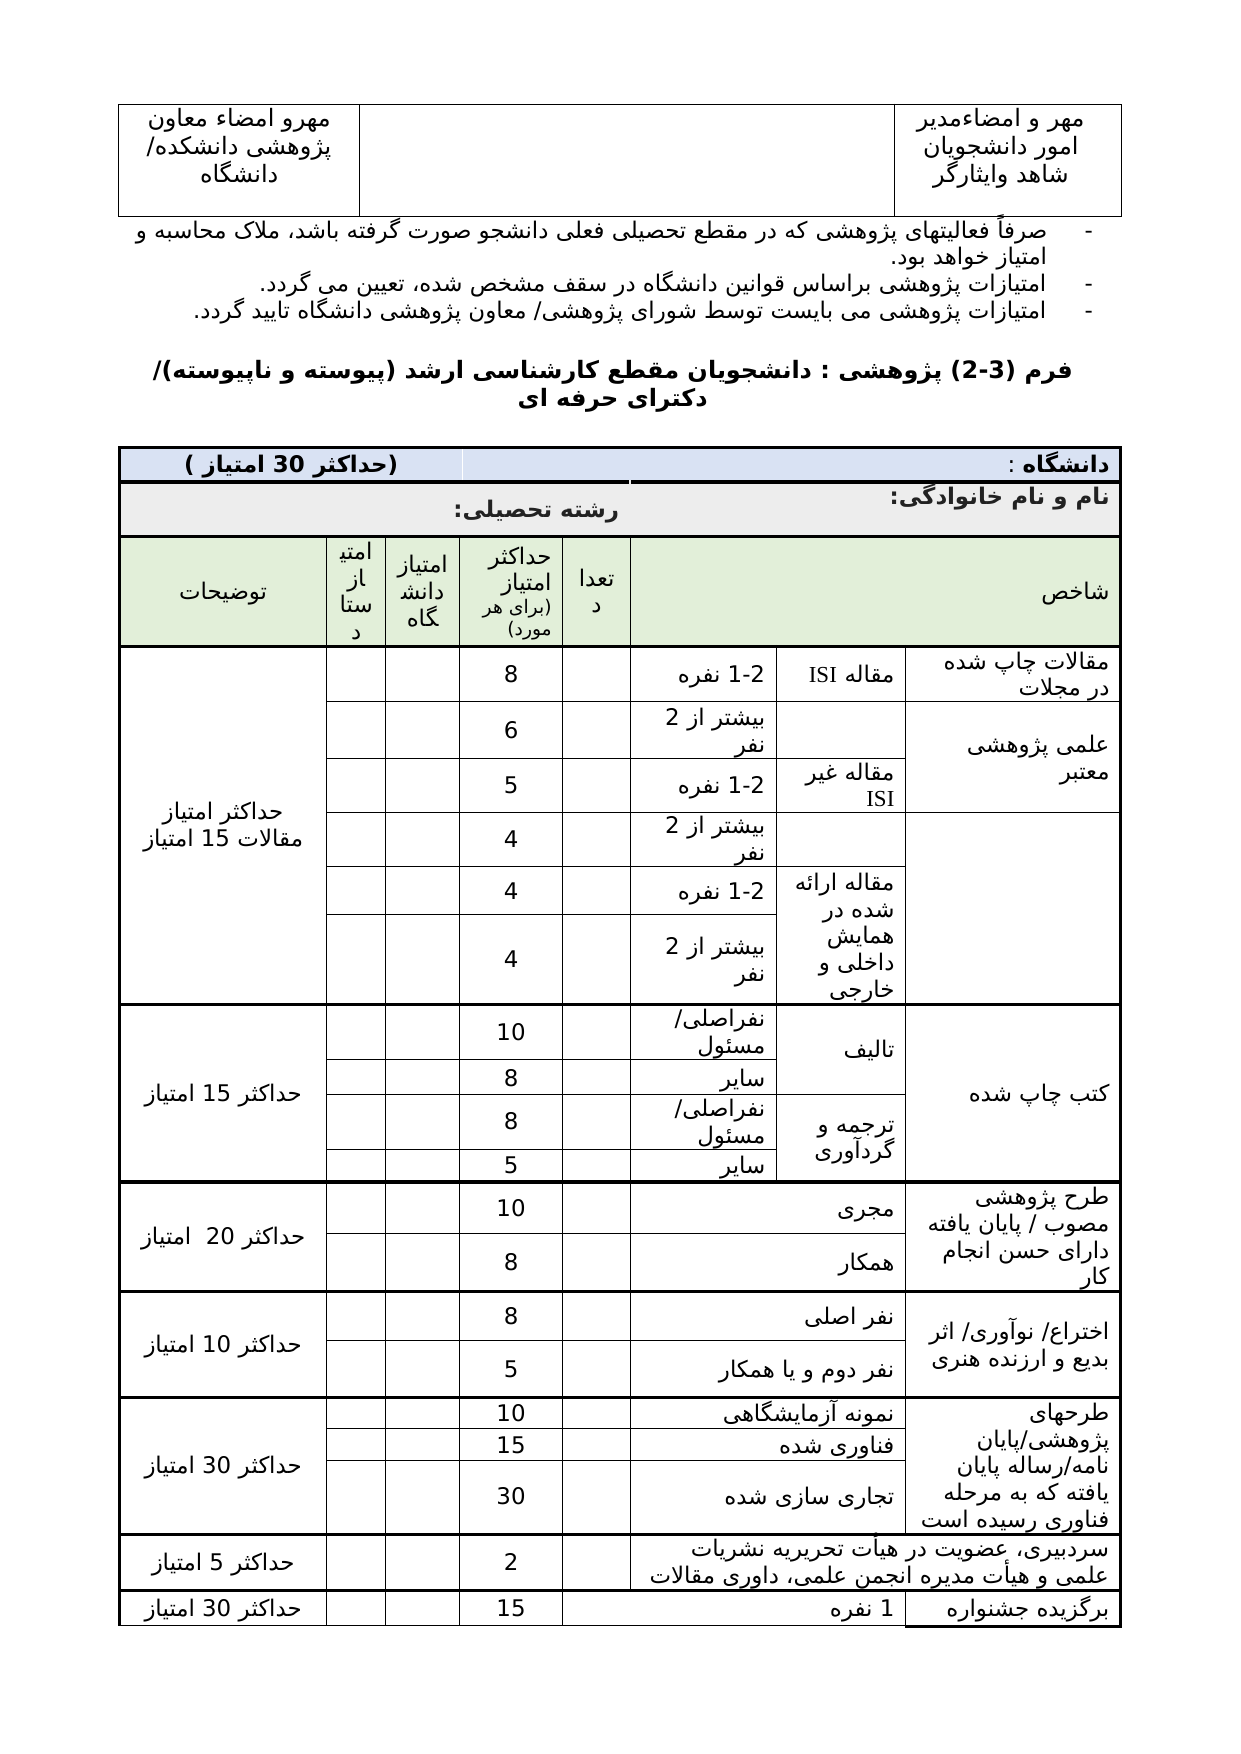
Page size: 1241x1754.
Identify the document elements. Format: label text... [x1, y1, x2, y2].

table_header [463, 449, 506, 480]
table_cell شاخص [631, 538, 1119, 645]
table_cell فناوری شده [631, 1429, 905, 1459]
table_cell [327, 1184, 385, 1232]
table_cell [906, 1592, 1119, 1625]
table_cell حداکثر 30 امتیاز [121, 1399, 326, 1532]
table_cell مقالات چاپ شده در مجلات [906, 648, 1119, 701]
table_cell [386, 648, 459, 701]
table_cell حداکثر امتیاز (برای هر مورد) [460, 538, 562, 645]
table_cell [327, 1536, 385, 1589]
table_cell [386, 1461, 459, 1532]
table_cell [777, 702, 905, 758]
table_header [360, 105, 894, 216]
table_cell تعداد [563, 538, 630, 645]
table_cell 1-2 نفره [631, 759, 776, 812]
list صرفاً فعالیتهای پژوهشی که در مقطع تحصیلی فعلی دانشجو صورت گرفته باشد، ملاک محاسبه و امتیاز خواهد بود. [118, 217, 1084, 270]
table_cell 8 [460, 1095, 562, 1148]
table_cell [327, 1592, 385, 1625]
table_cell [563, 915, 630, 1002]
table_cell [327, 1293, 385, 1340]
table_cell [386, 1150, 459, 1180]
table_cell [327, 1006, 385, 1059]
table_cell حداکثر 30 امتیاز [121, 1592, 326, 1625]
table_cell [386, 1536, 459, 1589]
table_cell 2 [460, 1536, 562, 1589]
table_cell [563, 648, 630, 701]
table_cell رشته تحصیلی: [121, 480, 630, 535]
table_cell 5 [460, 759, 562, 812]
table_cell [563, 1060, 630, 1094]
table_cell 1 نفره [563, 1592, 905, 1625]
table_cell [563, 1399, 630, 1428]
table_cell [386, 1293, 459, 1340]
table_cell [386, 1399, 459, 1428]
table_cell [563, 1536, 630, 1589]
table_cell حداکثر 10 امتیاز [121, 1293, 326, 1396]
table_cell [386, 1006, 459, 1059]
table_cell [327, 1150, 385, 1180]
table_cell [386, 759, 459, 812]
table_cell نفر اصلی [631, 1293, 905, 1340]
table_cell همکار [631, 1234, 905, 1290]
list امتیازات پژوهشی می بایست توسط شورای پژوهشی/ معاون پژوهشی دانشگاه تایید گردد. [118, 297, 1084, 323]
table_cell [563, 1095, 630, 1148]
table_cell 15 [460, 1429, 562, 1459]
table_cell مقاله ISI [777, 648, 905, 701]
table_cell طرحهای پژوهشی/پایان نامه/رساله پایان یافته که به مرحله فناوری رسیده است [906, 1399, 1119, 1532]
table_cell [386, 813, 459, 866]
list امتیازات پژوهشی براساس قوانین دانشگاه در سقف مشخص شده، تعیین می گردد. [118, 270, 1084, 297]
table_cell سردبیری، عضویت در هیأت تحریریه نشریات علمی و هیأت مدیره انجمن علمی، داوری مقالات [631, 1536, 1119, 1589]
table_cell حداکثر 20 امتیاز [121, 1184, 326, 1290]
table_cell [327, 759, 385, 812]
table_cell [563, 813, 630, 866]
table_cell 10 [460, 1184, 562, 1232]
table_cell [386, 867, 459, 914]
table_cell توضیحات [121, 538, 326, 645]
table_header [506, 449, 563, 480]
table_cell [327, 813, 385, 866]
table_cell [327, 702, 385, 758]
table_cell نفراصلی/مسئول [631, 1095, 776, 1148]
table_cell 10 [460, 1006, 562, 1059]
table_cell [563, 1184, 630, 1232]
table_cell [386, 1060, 459, 1094]
table_cell 5 [460, 1341, 562, 1396]
table_header مهرو امضاء معاون پژوهشی دانشکده/ دانشگاه [119, 105, 359, 216]
table_cell حداکثر 15 امتیاز [121, 1006, 326, 1180]
table_cell بیشتر از 2 نفر [631, 915, 776, 1002]
table_cell 8 [460, 1060, 562, 1094]
table_header [563, 449, 630, 480]
table_cell نفراصلی/مسئول [631, 1006, 776, 1059]
table_header مهر و امضاءمدیر امور دانشجویان شاهد وایثارگر [895, 105, 1121, 216]
table_cell [563, 1293, 630, 1340]
table_cell [906, 813, 1119, 1002]
table_cell [563, 1429, 630, 1459]
table_cell [386, 915, 459, 1002]
table_cell [386, 1429, 459, 1459]
table_cell [327, 648, 385, 701]
table_cell 4 [460, 813, 562, 866]
table_cell [386, 1095, 459, 1148]
table_header (حداکثر 30 امتیاز ) [121, 449, 462, 480]
table_cell [563, 1461, 630, 1532]
table_cell [563, 759, 630, 812]
table_cell [386, 1184, 459, 1232]
table_cell بیشتر از 2 نفر [631, 702, 776, 758]
table_cell [327, 1461, 385, 1532]
table_cell اختراع/ نوآوری/ اثر بدیع و ارزنده هنری [906, 1293, 1119, 1396]
table_cell تالیف [777, 1006, 905, 1094]
table_cell 1-2 نفره [631, 867, 776, 914]
table_cell 4 [460, 915, 562, 1002]
table_cell 30 [460, 1461, 562, 1532]
table_cell تجاری سازی شده [631, 1461, 905, 1532]
table_cell نام و نام خانوادگی: [630, 480, 1119, 535]
table_cell 15 [460, 1592, 562, 1625]
table_cell 4 [460, 867, 562, 914]
table_cell [386, 1234, 459, 1290]
table_cell 10 [460, 1399, 562, 1428]
table_cell 6 [460, 702, 562, 758]
table_cell طرح پژوهشی مصوب / پایان یافته دارای حسن انجام کار [906, 1184, 1119, 1290]
table_cell مقاله غیر ISI [777, 759, 905, 812]
table_header دانشگاه : [630, 449, 1119, 480]
table_cell امتیاز ستاد [327, 538, 385, 645]
table_cell سایر [631, 1150, 776, 1180]
table_cell [327, 1234, 385, 1290]
table_cell [563, 702, 630, 758]
table_cell ترجمه و گردآوری [777, 1095, 905, 1180]
table_cell مجری [631, 1184, 905, 1232]
table_cell [386, 702, 459, 758]
table_cell 8 [460, 1234, 562, 1290]
table_cell [563, 1234, 630, 1290]
table_cell [327, 1341, 385, 1396]
table_cell [386, 1592, 459, 1625]
table_cell [563, 1006, 630, 1059]
table_cell [327, 915, 385, 1002]
table_cell [327, 1095, 385, 1148]
table_cell کتب چاپ شده [906, 1006, 1119, 1180]
table_cell حداکثر امتیاز مقالات 15 امتیاز [121, 648, 326, 1002]
table_cell [327, 1060, 385, 1094]
table_cell علمی پژوهشی معتبر [906, 702, 1119, 812]
table_cell [563, 867, 630, 914]
table_cell [563, 1150, 630, 1180]
table_cell [327, 1399, 385, 1428]
table_cell نفر دوم و یا همکار [631, 1341, 905, 1396]
table_cell مقاله ارائه شده در همایش داخلی و خارجی [777, 867, 905, 1002]
table_cell 8 [460, 648, 562, 701]
table_cell [777, 813, 905, 866]
table_cell [386, 1341, 459, 1396]
table_cell سایر [631, 1060, 776, 1094]
table_cell [327, 867, 385, 914]
table_cell 8 [460, 1293, 562, 1340]
table_cell 5 [460, 1150, 562, 1180]
table_cell نمونه آزمایشگاهی [631, 1399, 905, 1428]
table_cell [563, 1341, 630, 1396]
table_cell بیشتر از 2 نفر [631, 813, 776, 866]
table_cell 1-2 نفره [631, 648, 776, 701]
table_cell حداکثر 5 امتیاز [121, 1536, 326, 1589]
table_cell [327, 1429, 385, 1459]
table_cell امتیاز دانشگاه [386, 538, 459, 645]
text فرم (3-2) پژوهشی : دانشجویان مقطع کارشناسی ارشد (پیوسته و ناپیوسته)/ دکترای حرفه ای [118, 356, 1107, 446]
